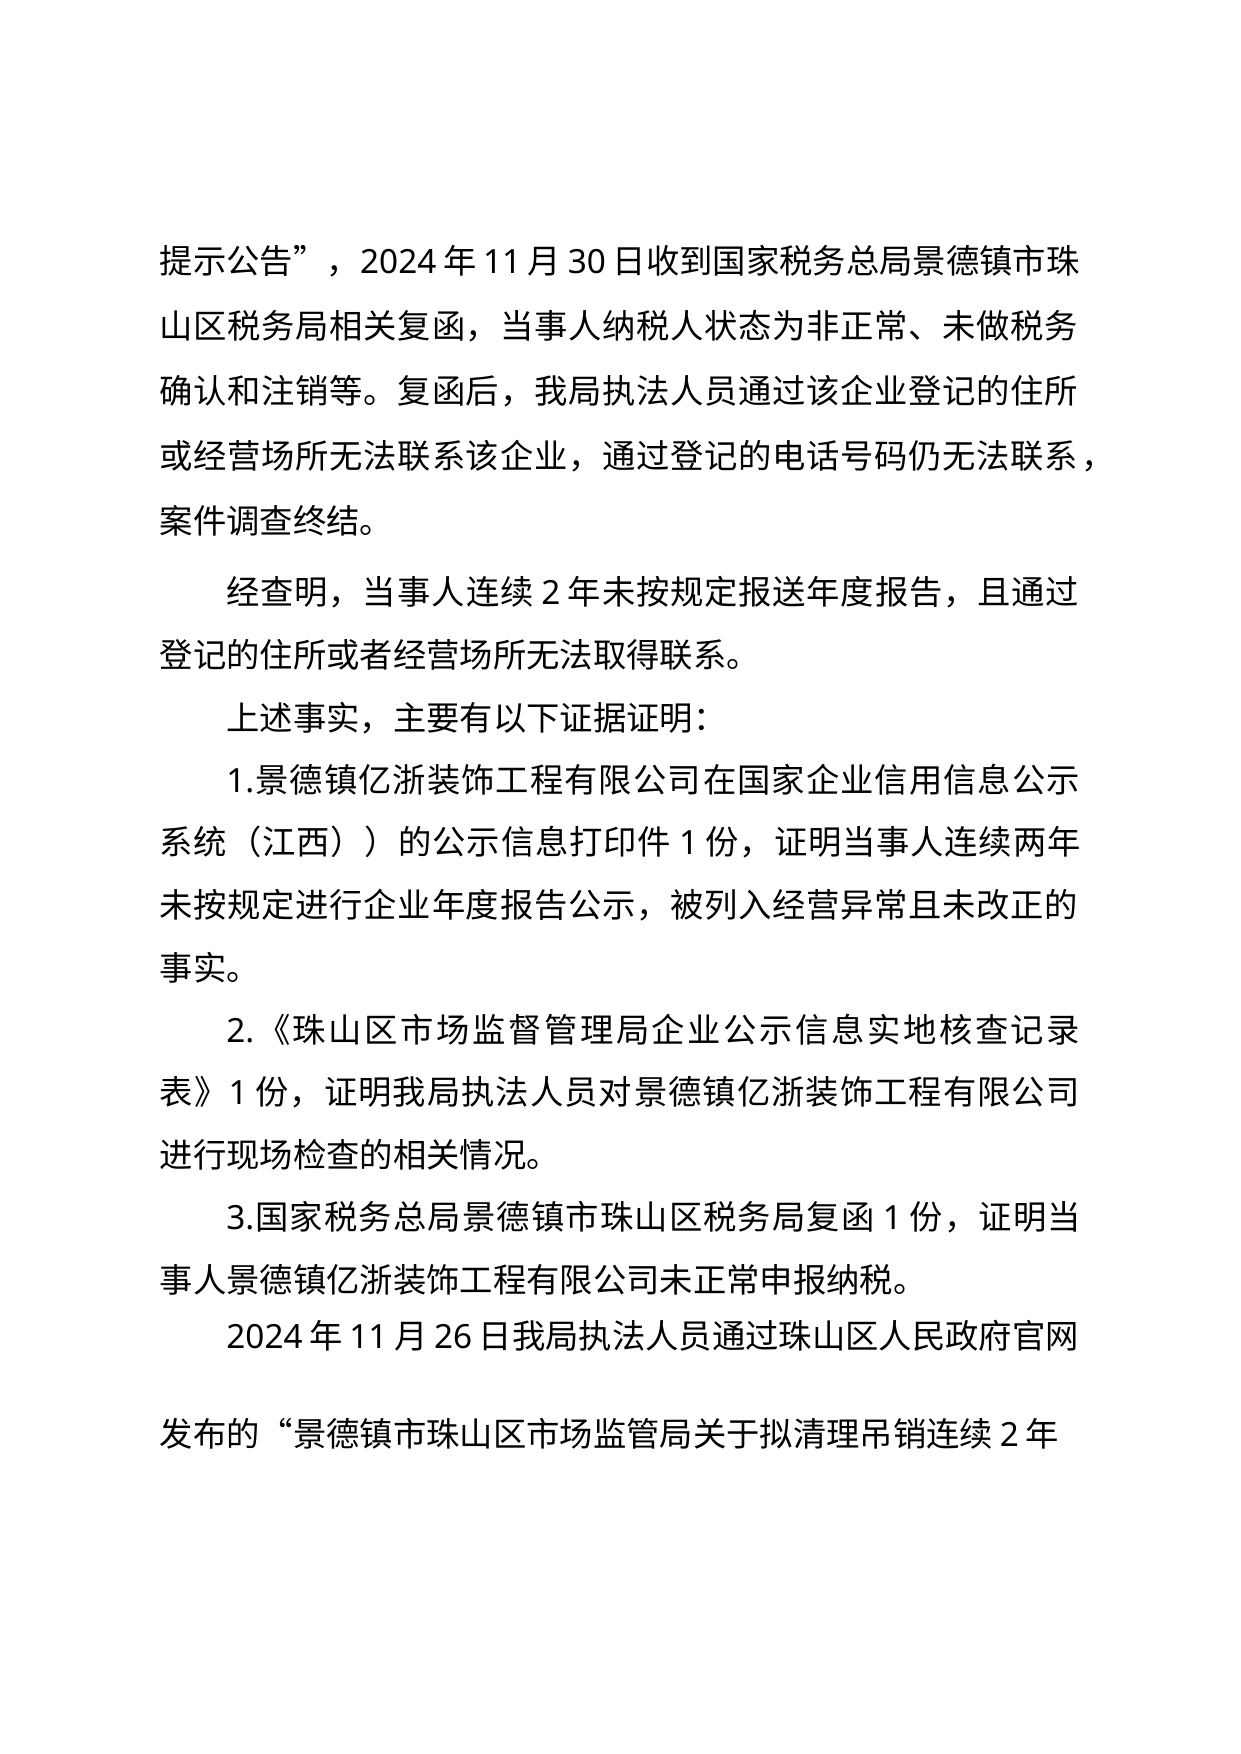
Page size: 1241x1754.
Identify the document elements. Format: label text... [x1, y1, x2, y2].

text 上述事实，主要有以下证据证明： [159, 677, 1081, 739]
text 3.国家税务总局景德镇市珠山区税务局复函1份，证明当事人景德镇亿浙装饰工程有限公司未正常申报纳税。 [159, 1177, 1081, 1302]
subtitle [159, 227, 1081, 552]
text 经查明，当事人连续2年未按规定报送年度报告，且通过登记的住所或者经营场所无法取得联系。 [159, 552, 1081, 677]
text 2.《珠山区市场监督管理局企业公示信息实地核查记录表》1份，证明我局执法人员对景德镇亿浙装饰工程有限公司进行现场检查的相关情况。 [159, 989, 1081, 1177]
text 1.景德镇亿浙装饰工程有限公司在国家企业信用信息公示系统（江西））的公示信息打印件1份，证明当事人连续两年未按规定进行企业年度报告公示，被列入经营异常且未改正的事实。 [159, 739, 1081, 989]
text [159, 1302, 1081, 1464]
